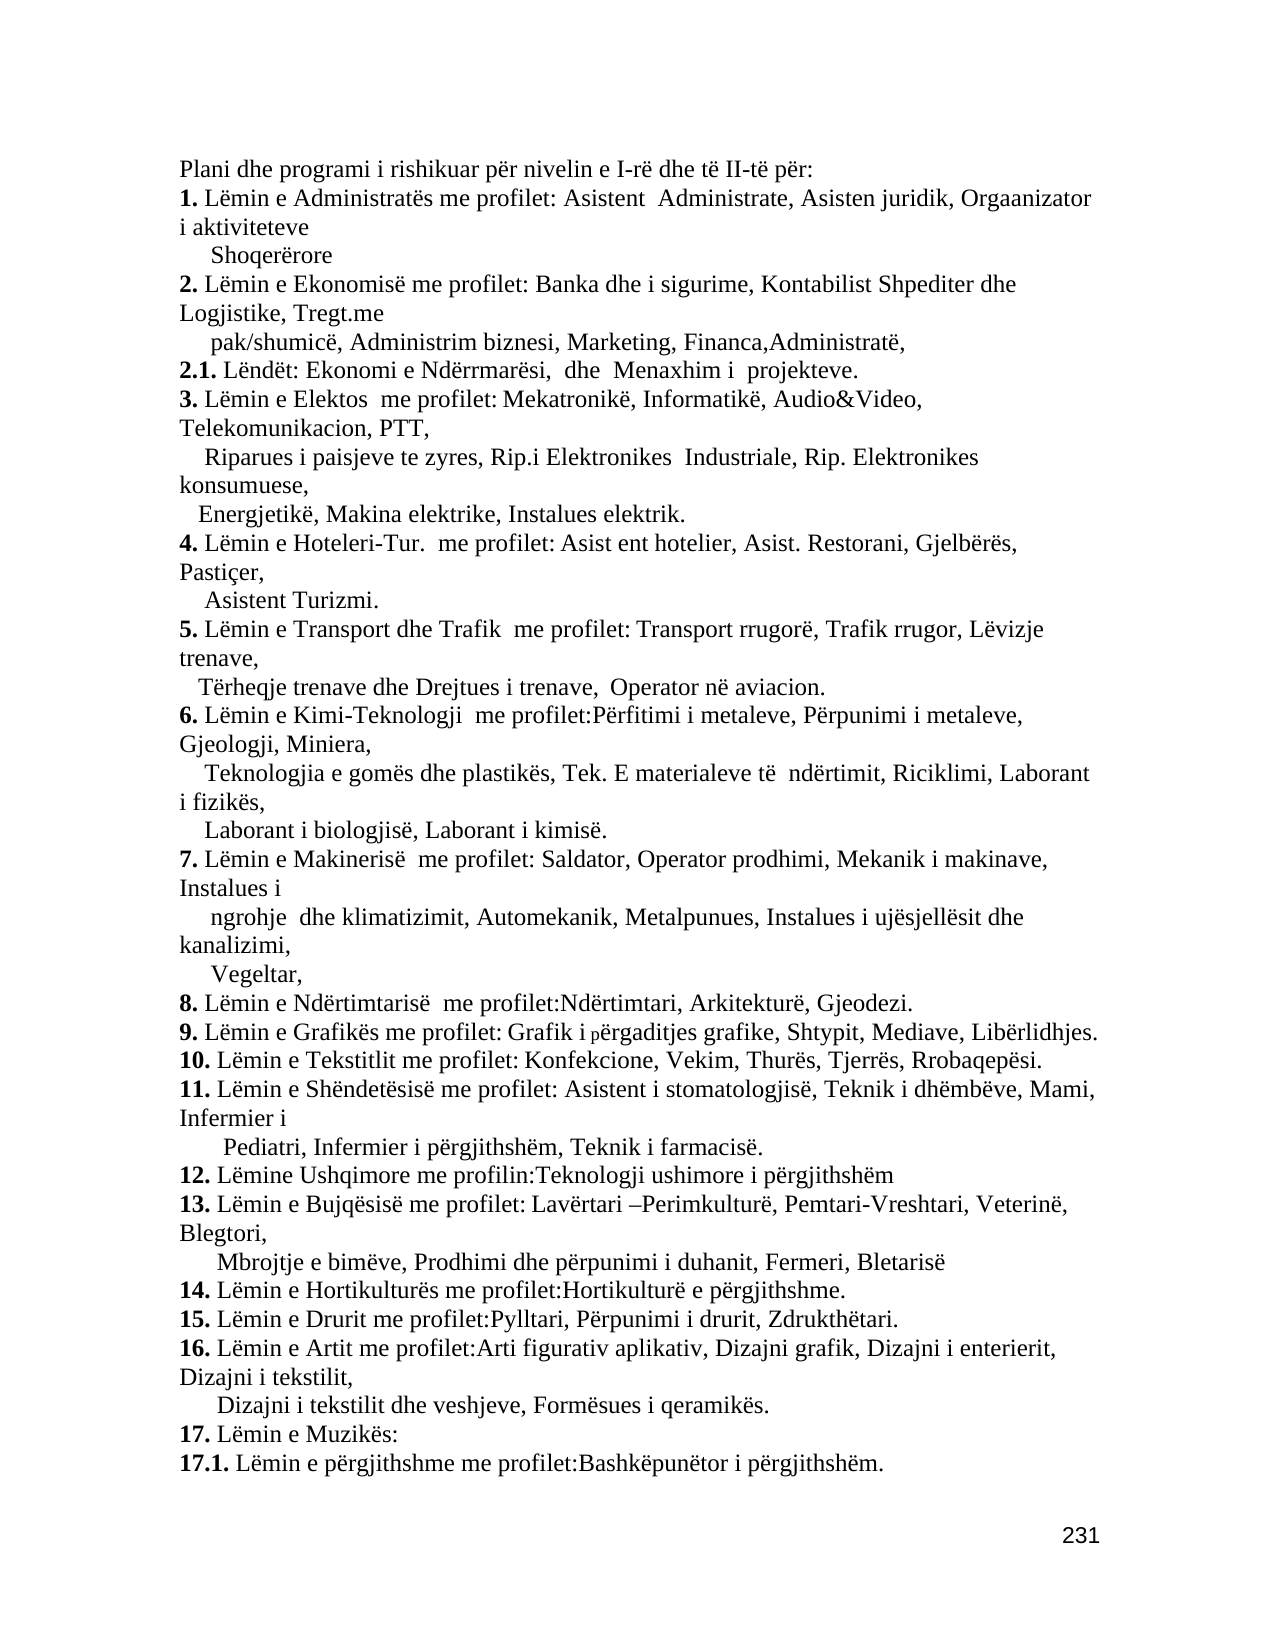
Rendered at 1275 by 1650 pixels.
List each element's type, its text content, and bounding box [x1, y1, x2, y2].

text Mbrojtje e bimëve, Prodhimi dhe përpunimi i duhanit, Fermeri, Bletarisë [179, 1247, 1100, 1275]
text pak/shumicë, Administrim biznesi, Marketing, Financa,Administratë, [179, 327, 1100, 355]
text 2.1. Lëndët: Ekonomi e Ndërrmarësi, dhe Menaxhim i projekteve. [179, 355, 1100, 384]
text 11. Lëmin e Shëndetësisë me profilet: Asistent i stomatologjisë, Teknik i dhëmbëve, Mami, Infermier i [179, 1074, 1100, 1132]
text 10. Lëmin e Tekstitlit me profilet: Konfekcione, Vekim, Thurës, Tjerrës, Rrobaqepësi. [179, 1045, 1100, 1074]
text Energjetikë, Makina elektrike, Instalues elektrik. [179, 499, 1100, 528]
text ngrohje dhe klimatizimit, Automekanik, Metalpunues, Instalues i ujësjellësit dhe kanalizimi, [179, 902, 1100, 959]
text Tërheqje trenave dhe Drejtues i trenave, Operator në aviacion. [179, 672, 1100, 700]
text 8. Lëmin e Ndërtimtarisë me profilet:Ndërtimtari, Arkitekturë, Gjeodezi. [179, 988, 1100, 1017]
text 6. Lëmin e Kimi-Teknologji me profilet:Përfitimi i metaleve, Përpunimi i metaleve, Gjeologji, Miniera, [179, 700, 1100, 758]
text 1. Lëmin e Administratës me profilet: Asistent Administrate, Asisten juridik, Orgaanizator i aktiviteteve [179, 183, 1100, 240]
text Shoqerërore [179, 240, 1100, 269]
text 9. Lëmin e Grafikës me profilet: Grafik i përgaditjes grafike, Shtypit, Mediave, Libërlidhjes. [179, 1017, 1100, 1045]
text Asistent Turizmi. [179, 585, 1100, 614]
text 15. Lëmin e Drurit me profilet:Pylltari, Përpunimi i drurit, Zdrukthëtari. [179, 1304, 1100, 1333]
text 12. Lëmine Ushqimore me profilin:Teknologji ushimore i përgjithshëm [179, 1160, 1100, 1189]
text 17.1. Lëmin e përgjithshme me profilet:Bashkëpunëtor i përgjithshëm. [179, 1448, 1100, 1477]
text 17. Lëmin e Muzikës: [179, 1419, 1100, 1448]
text 4. Lëmin e Hoteleri-Tur. me profilet: Asist ent hotelier, Asist. Restorani, Gjelbërës, Pastiçer, [179, 528, 1100, 585]
text 16. Lëmin e Artit me profilet:Arti figurativ aplikativ, Dizajni grafik, Dizajni i enterierit, Dizajni i tekstilit, [179, 1333, 1100, 1390]
text Plani dhe programi i rishikuar për nivelin e I-rë dhe të II-të për: [179, 154, 1100, 183]
text 5. Lëmin e Transport dhe Trafik me profilet: Transport rrugorë, Trafik rrugor, Lëvizje trenave, [179, 614, 1100, 672]
text Teknologjia e gomës dhe plastikës, Tek. E materialeve të ndërtimit, Riciklimi, Laborant i fizikës, [179, 758, 1100, 815]
text Vegeltar, [179, 959, 1100, 988]
text Pediatri, Infermier i përgjithshëm, Teknik i farmacisë. [179, 1132, 1100, 1160]
text 2. Lëmin e Ekonomisë me profilet: Banka dhe i sigurime, Kontabilist Shpediter dhe Logjistike, Tregt.me [179, 269, 1100, 327]
text Riparues i paisjeve te zyres, Rip.i Elektronikes Industriale, Rip. Elektronikes konsumuese, [179, 442, 1100, 499]
text 3. Lëmin e Elektos me profilet: Mekatronikë, Informatikë, Audio&Video, Telekomunikacion, PTT, [179, 384, 1100, 442]
text 14. Lëmin e Hortikulturës me profilet:Hortikulturë e përgjithshme. [179, 1275, 1100, 1304]
text 13. Lëmin e Bujqësisë me profilet: Lavërtari –Perimkulturë, Pemtari-Vreshtari, Veterinë, Blegtori, [179, 1189, 1100, 1247]
text Laborant i biologjisë, Laborant i kimisë. [179, 815, 1100, 844]
text Dizajni i tekstilit dhe veshjeve, Formësues i qeramikës. [179, 1390, 1100, 1419]
text 7. Lëmin e Makinerisë me profilet: Saldator, Operator prodhimi, Mekanik i makinave, Instalues i [179, 844, 1100, 902]
